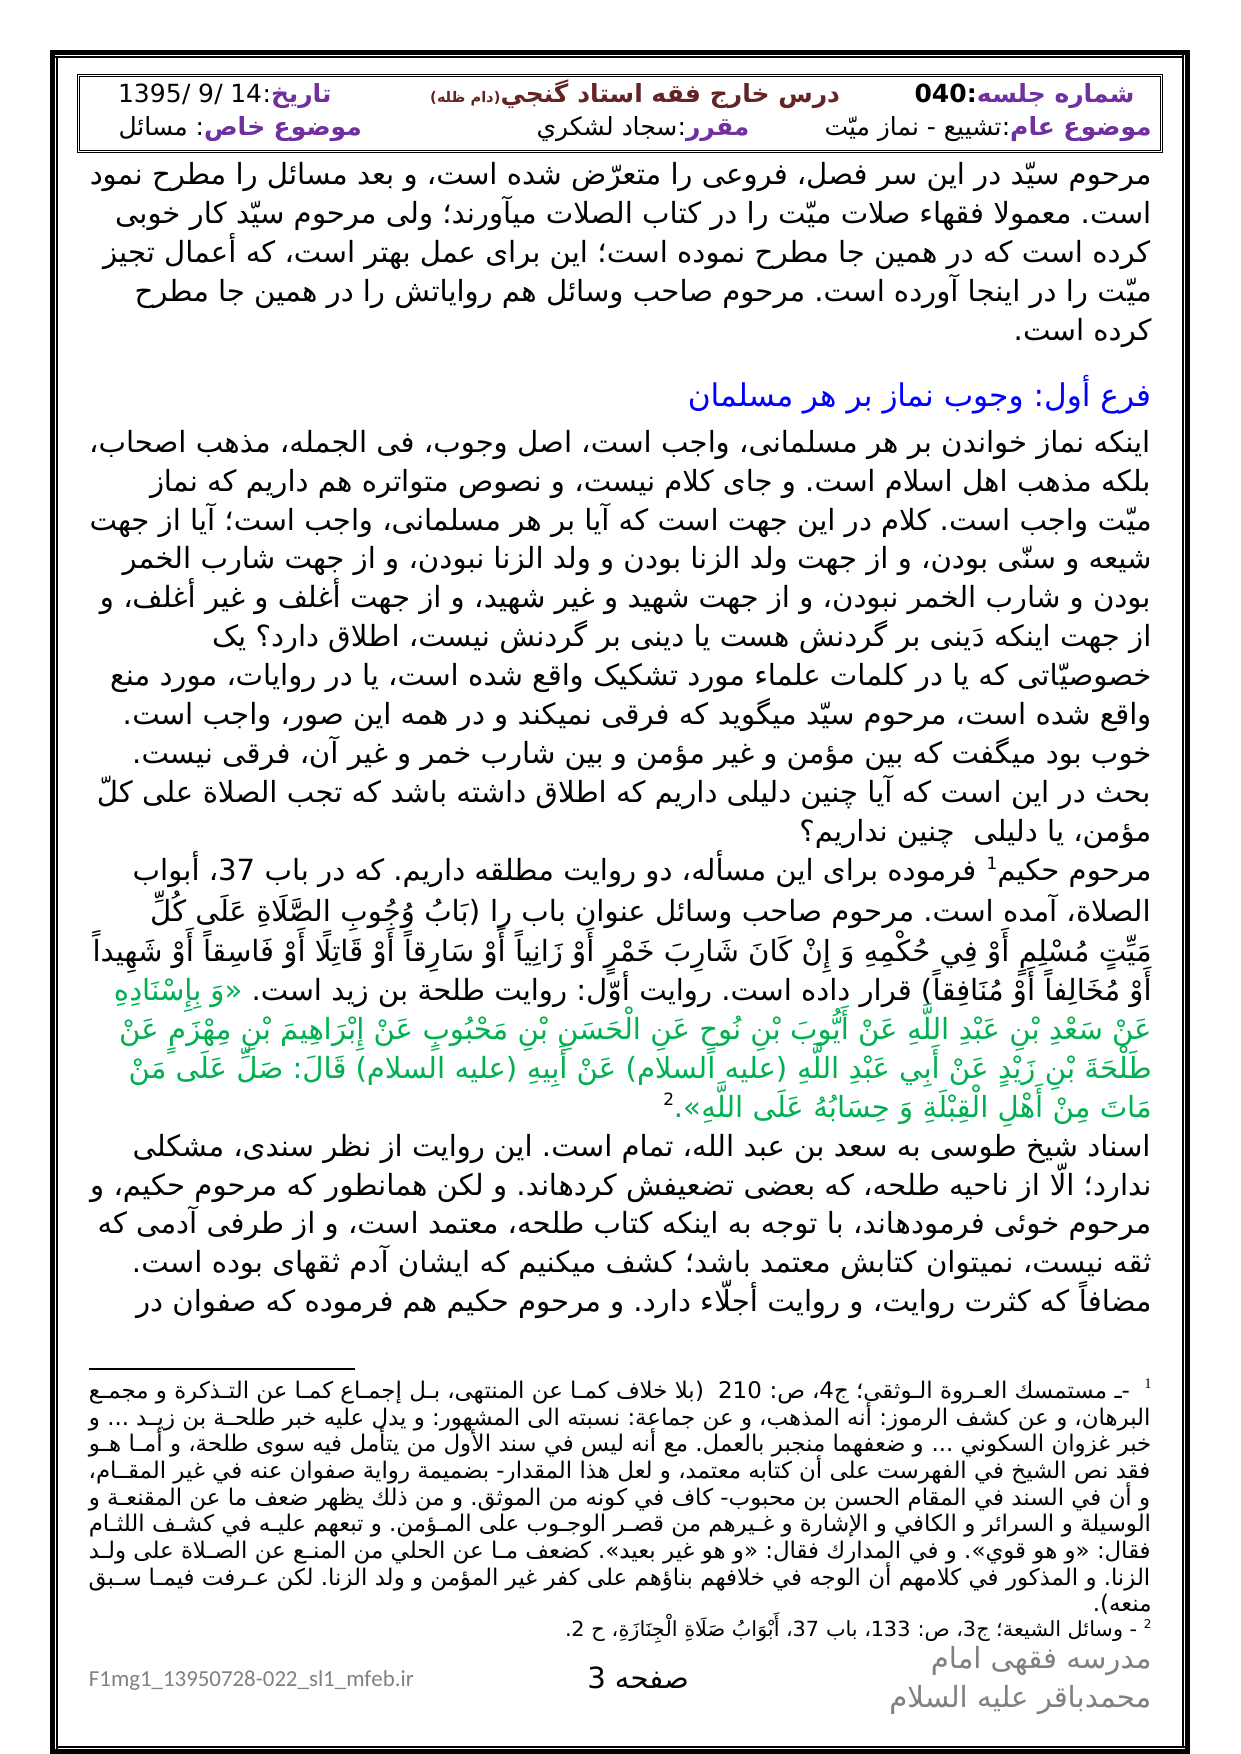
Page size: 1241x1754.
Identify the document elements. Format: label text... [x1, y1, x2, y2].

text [89, 1129, 1152, 1319]
text مرحوم سیّد در این سر فصل، فروعی را متعرّض شده است، و بعد مسائل را مطرح نمود است. معمولا فقهاء صلات میّت را در کتاب الصلات میآورند؛ ولی مرحوم سیّد کار خوبی کرده است که در همین جا مطرح نموده است؛ این برای عمل بهتر است، که أعمال تجیز میّت را در اینجا آورده است. مرحوم صاحب وسائل هم روایاتش را در همین جا مطرح کرده است. [89, 157, 1152, 347]
text مرحوم حکیم فرموده برای این مسأله، دو روایت مطلقه داریم. که در باب 37، أبواب الصلاة، آمده است. مرحوم صاحب وسائل عنوان باب را (بَابُ وُجُوبِ الصَّلَاةِ عَلَى كُلِّ مَيِّتٍ مُسْلِمٍ أَوْ فِي حُكْمِهِ وَ إِنْ كَانَ شَارِبَ خَمْرٍ أَوْ زَانِياً أَوْ سَارِقاً أَوْ قَاتِلًا أَوْ فَاسِقاً أَوْ شَهِيداً أَوْ مُخَالِفاً أَوْ مُنَافِقاً‌) قرار داده است. روایت أوّل: روایت طلحة بن زید است. «وَ بِإِسْنَادِهِ عَنْ سَعْدِ بْنِ عَبْدِ اللَّهِ عَنْ أَيُّوبَ بْنِ نُوحٍ عَنِ الْحَسَنِ بْنِ مَحْبُوبٍ عَنْ إِبْرَاهِيمَ بْنِ مِهْزَمٍ عَنْ طَلْحَةَ بْنِ زَيْدٍ عَنْ أَبِي عَبْدِ اللَّهِ (علیه السلام) عَنْ أَبِيهِ (علیه السلام) قَالَ: صَلِّ عَلَى مَنْ مَاتَ مِنْ أَهْلِ الْقِبْلَةِ وَ حِسَابُهُ عَلَى اللَّهِ». [89, 853, 1152, 1124]
text اینکه نماز خواندن بر هر مسلمانی، واجب است، اصل وجوب، فی الجمله، مذهب اصحاب، بلکه مذهب اهل اسلام است. و جای کلام نیست، و نصوص متواتره هم داریم که نماز میّت واجب است. کلام در این جهت است که آیا بر هر مسلمانی، واجب است؛ آیا از جهت شیعه و سنّی بودن، و از جهت ولد الزنا بودن و ولد الزنا نبودن، و از جهت شارب الخمر بودن و شارب الخمر نبودن، و از جهت شهید و غیر شهید، و از جهت أغلف و غیر أغلف، و از جهت اینکه دَینی بر گردنش هست یا دینی بر گردنش نیست، اطلاق دارد؟ یک خصوصیّاتی که یا در کلمات علماء مورد تشکیک واقع شده است، یا در روایات، مورد منع واقع شده است، مرحوم سیّد میگوید که فرقی نمیکند و در همه این صور، واجب است. خوب بود میگفت که بین مؤمن و غیر مؤمن و بین شارب خمر و غیر آن، فرقی نیست. [89, 425, 1152, 771]
text بحث در این است که آیا چنین دلیلی داریم که اطلاق داشته باشد که تجب الصلاة علی کلّ مؤمن، یا دلیلی چنین نداریم؟ [89, 776, 1152, 848]
subtitle فرع أول: وجوب نماز بر هر مسلمان [89, 377, 1152, 413]
